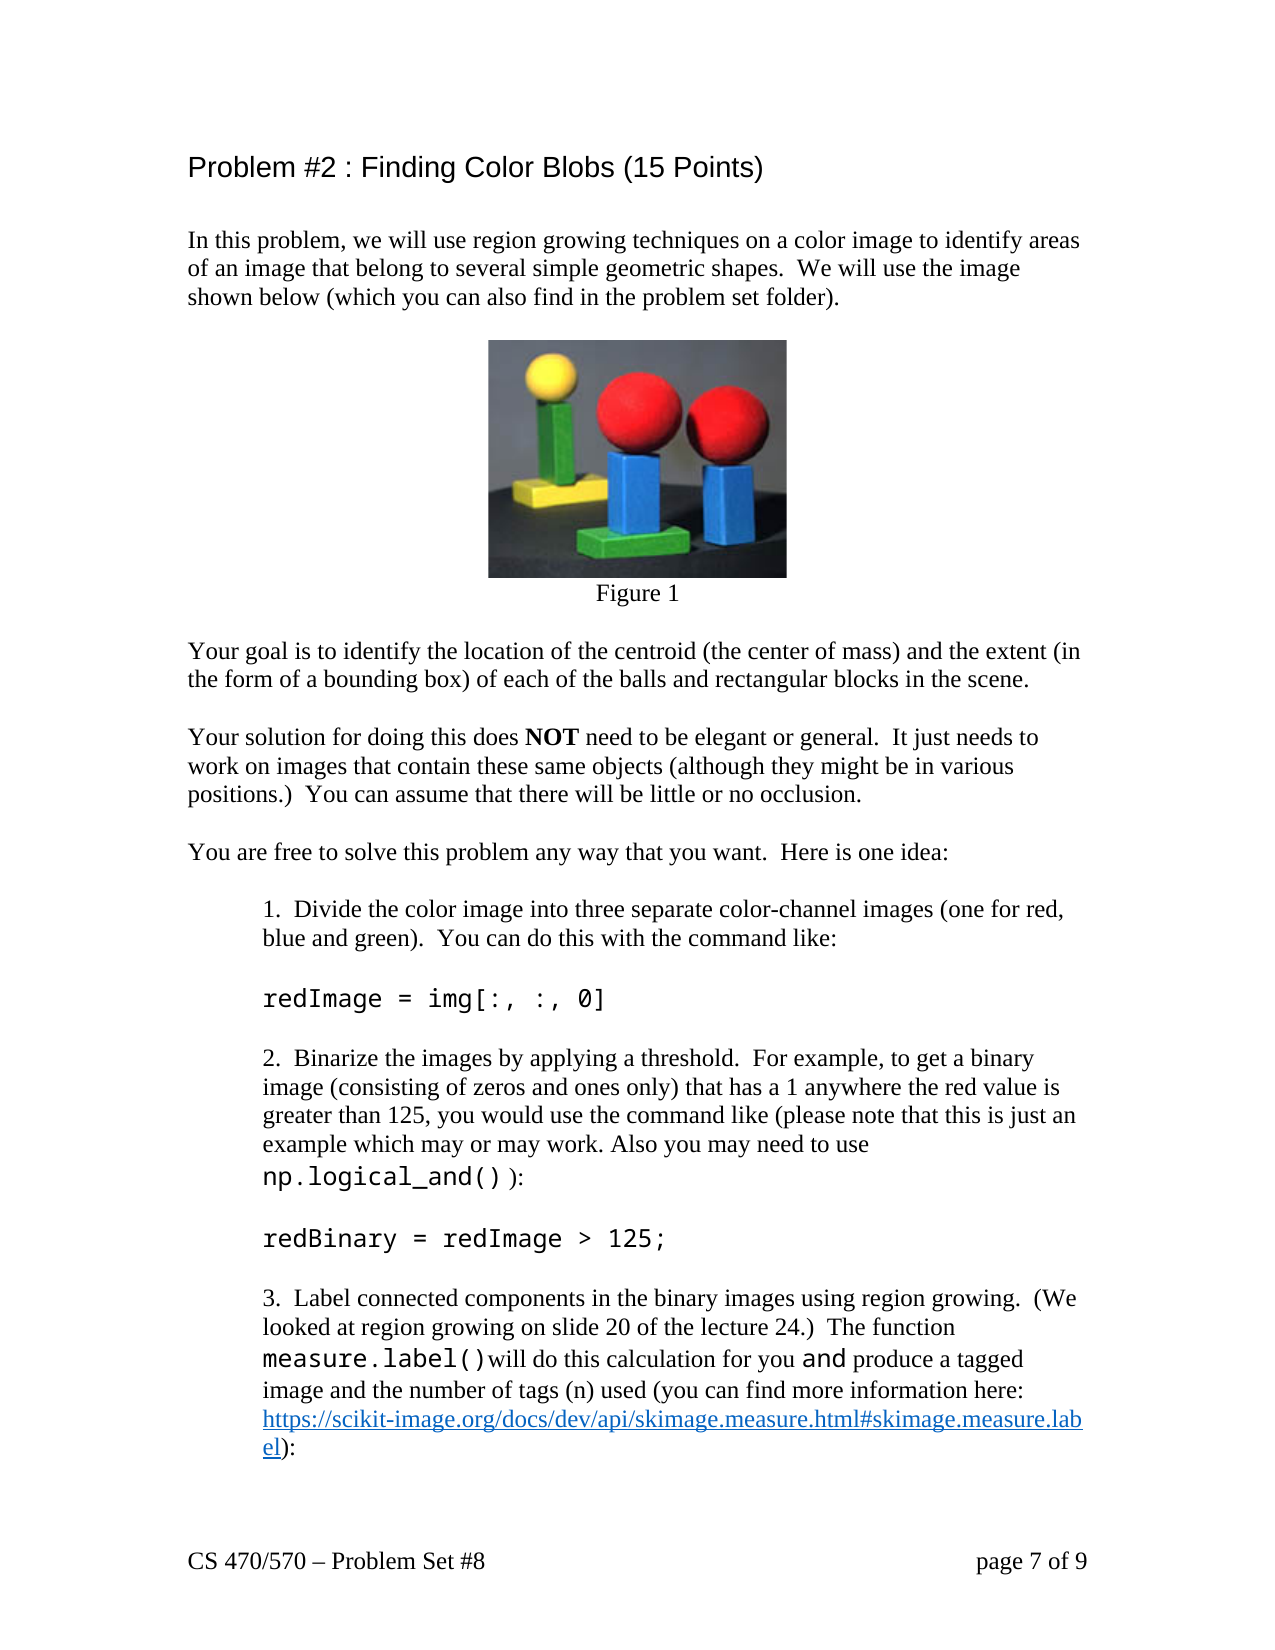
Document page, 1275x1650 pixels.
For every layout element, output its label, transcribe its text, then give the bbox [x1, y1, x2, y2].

text 1. Divide the color image into three separate color-channel images (one for red, blue and green). You can do this with the command like: [262, 894, 1087, 952]
picture [488, 339, 787, 578]
text 2. Binarize the images by applying a threshold. For example, to get a binary image (consisting of zeros and ones only) that has a 1 anywhere the red value is greater than 125, you would use the command like (please note that this is just an example which may or may work. Also you may need to use np.logical_and() ): [262, 1043, 1087, 1192]
text In this problem, we will use region growing techniques on a color image to identify areas of an image that belong to several simple geometric shapes. We will use the image shown below (which you can also find in the problem set folder). [187, 225, 1087, 311]
text Figure 1 [187, 578, 1087, 607]
text Your solution for doing this does NOT need to be elegant or general. It just needs to work on images that contain these same objects (although they might be in various positions.) You can assume that there will be little or no occlusion. [187, 722, 1087, 808]
text 3. Label connected components in the binary images using region growing. (We looked at region growing on slide 20 of the lecture 24.) The function measure.label()will do this calculation for you and produce a tagged image and the number of tags (n) used (you can find more information here: https://scikit-image.org/docs/dev/api/skimage.measure.html#skimage.measure.label): [262, 1283, 1087, 1461]
text Your goal is to identify the location of the centroid (the center of mass) and the extent (in the form of a bounding box) of each of the balls and rectangular blocks in the scene. [187, 636, 1087, 693]
text You are free to solve this problem any way that you want. Here is one idea: [187, 837, 1087, 866]
text redImage = img[:, :, 0] [262, 981, 1087, 1015]
subtitle Problem #2 : Finding Color Blobs (15 Points) [187, 150, 1087, 183]
text redBinary = redImage > 125; [262, 1221, 1087, 1255]
